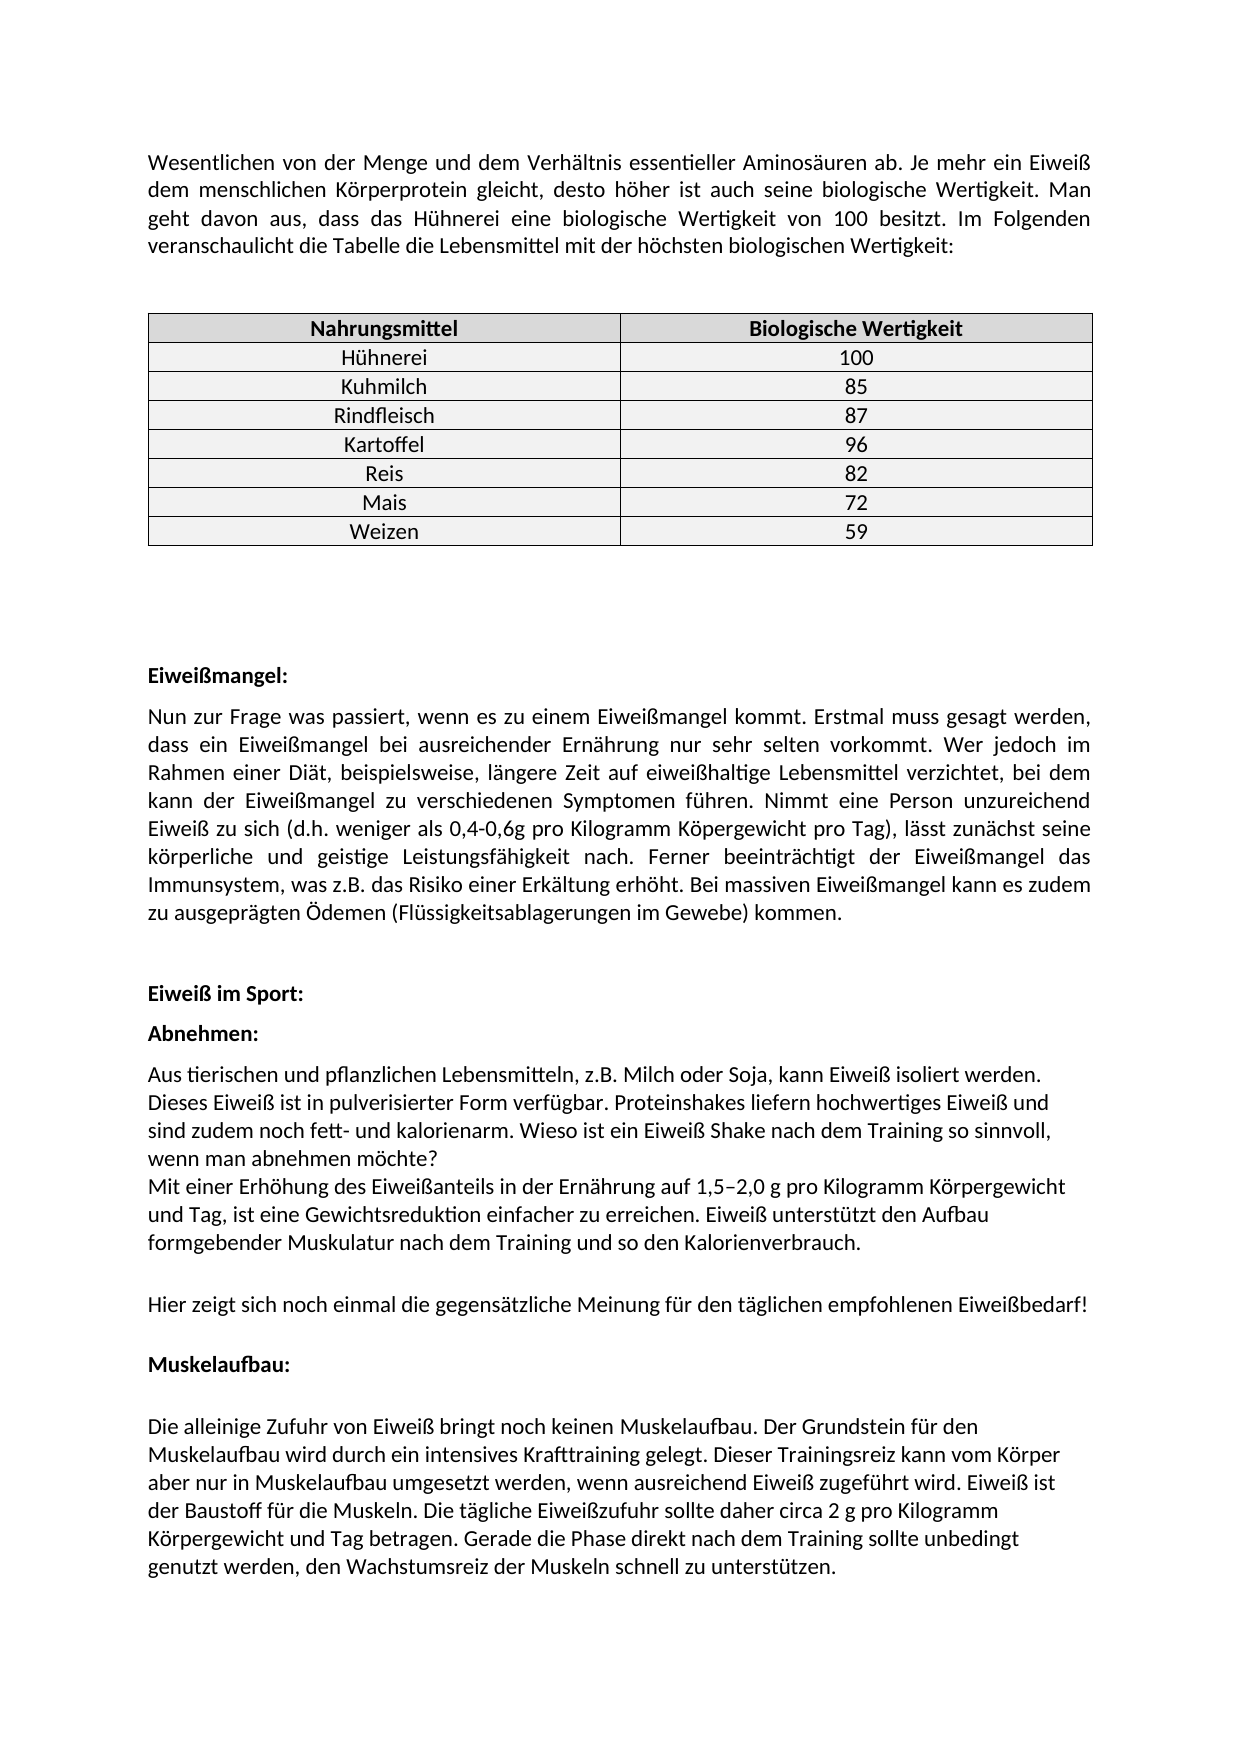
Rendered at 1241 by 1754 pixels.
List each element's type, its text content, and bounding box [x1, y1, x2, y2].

table_cell Reis [149, 459, 620, 487]
table_cell Rindfleisch [149, 401, 620, 429]
table_cell Hühnerei [149, 343, 620, 371]
table_cell Mais [149, 488, 620, 516]
table_header Biologische Wertigkeit [621, 314, 1092, 342]
table_cell Kuhmilch [149, 372, 620, 400]
text Die alleinige Zufuhr von Eiweiß bringt noch keinen Muskelaufbau. Der Grundstein für den Muskelaufbau wird durch ein intensives Krafttraining gelegt. Dieser Trainingsreiz kann vom Körper aber nur in Muskelaufbau umgesetzt werden, wenn ausreichend Eiweiß zugeführt wird. Eiweiß ist der Baustoff für die Muskeln. Die tägliche Eiweißzufuhr sollte daher circa 2 g pro Kilogramm Körpergewicht und Tag betragen. Gerade die Phase direkt nach dem Training sollte unbedingt genutzt werden, den Wachstumsreiz der Muskeln schnell zu unterstützen. [148, 1412, 1093, 1580]
table_cell 100 [621, 343, 1092, 371]
text Eiweiß im Sport: [148, 979, 1093, 1007]
text Muskelaufbau: [148, 1347, 1093, 1378]
table_cell 82 [621, 459, 1092, 487]
table_cell 72 [621, 488, 1092, 516]
text Nun zur Frage was passiert, wenn es zu einem Eiweißmangel kommt. Erstmal muss gesagt werden, dass ein Eiweißmangel bei ausreichender Ernährung nur sehr selten vorkommt. Wer jedoch im Rahmen einer Diät, beispielsweise, längere Zeit auf eiweißhaltige Lebensmittel verzichtet, bei dem kann der Eiweißmangel zu verschiedenen Symptomen führen. Nimmt eine Person unzureichend Eiweiß zu sich (d.h. weniger als 0,4-0,6g pro Kilogramm Köpergewicht pro Tag), lässt zunächst seine körperliche und geistige Leistungsfähigkeit nach. Ferner beeinträchtigt der Eiweißmangel das Immunsystem, was z.B. das Risiko einer Erkältung erhöht. Bei massiven Eiweißmangel kann es zudem zu ausgeprägten Ödemen (Flüssigkeitsablagerungen im Gewebe) kommen. [148, 702, 1093, 926]
text Abnehmen: [148, 1019, 1093, 1048]
table_cell 85 [621, 372, 1092, 400]
table_cell 87 [621, 401, 1092, 429]
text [148, 148, 1093, 260]
text Hier zeigt sich noch einmal die gegensätzliche Meinung für den täglichen empfohlenen Eiweißbedarf! [148, 1291, 1093, 1319]
table_cell Weizen [149, 517, 620, 545]
text Aus tierischen und pflanzlichen Lebensmitteln, z.B. Milch oder Soja, kann Eiweiß isoliert werden. Dieses Eiweiß ist in pulverisierter Form verfügbar. Proteinshakes liefern hochwertiges Eiweiß und sind zudem noch fett- und kalorienarm. Wieso ist ein Eiweiß Shake nach dem Training so sinnvoll, wenn man abnehmen möchte? Mit einer Erhöhung des Eiweißanteils in der Ernährung auf 1,5–2,0 g pro Kilogramm Körpergewicht und Tag, ist eine Gewichtsreduktion einfacher zu erreichen. Eiweiß unterstützt den Aufbau formgebender Muskulatur nach dem Training und so den Kalorienverbrauch. [148, 1060, 1093, 1256]
text Eiweißmangel: [148, 661, 1093, 689]
table_cell Kartoffel [149, 430, 620, 458]
table_header Nahrungsmittel [149, 314, 620, 342]
table_cell 59 [621, 517, 1092, 545]
table_cell 96 [621, 430, 1092, 458]
